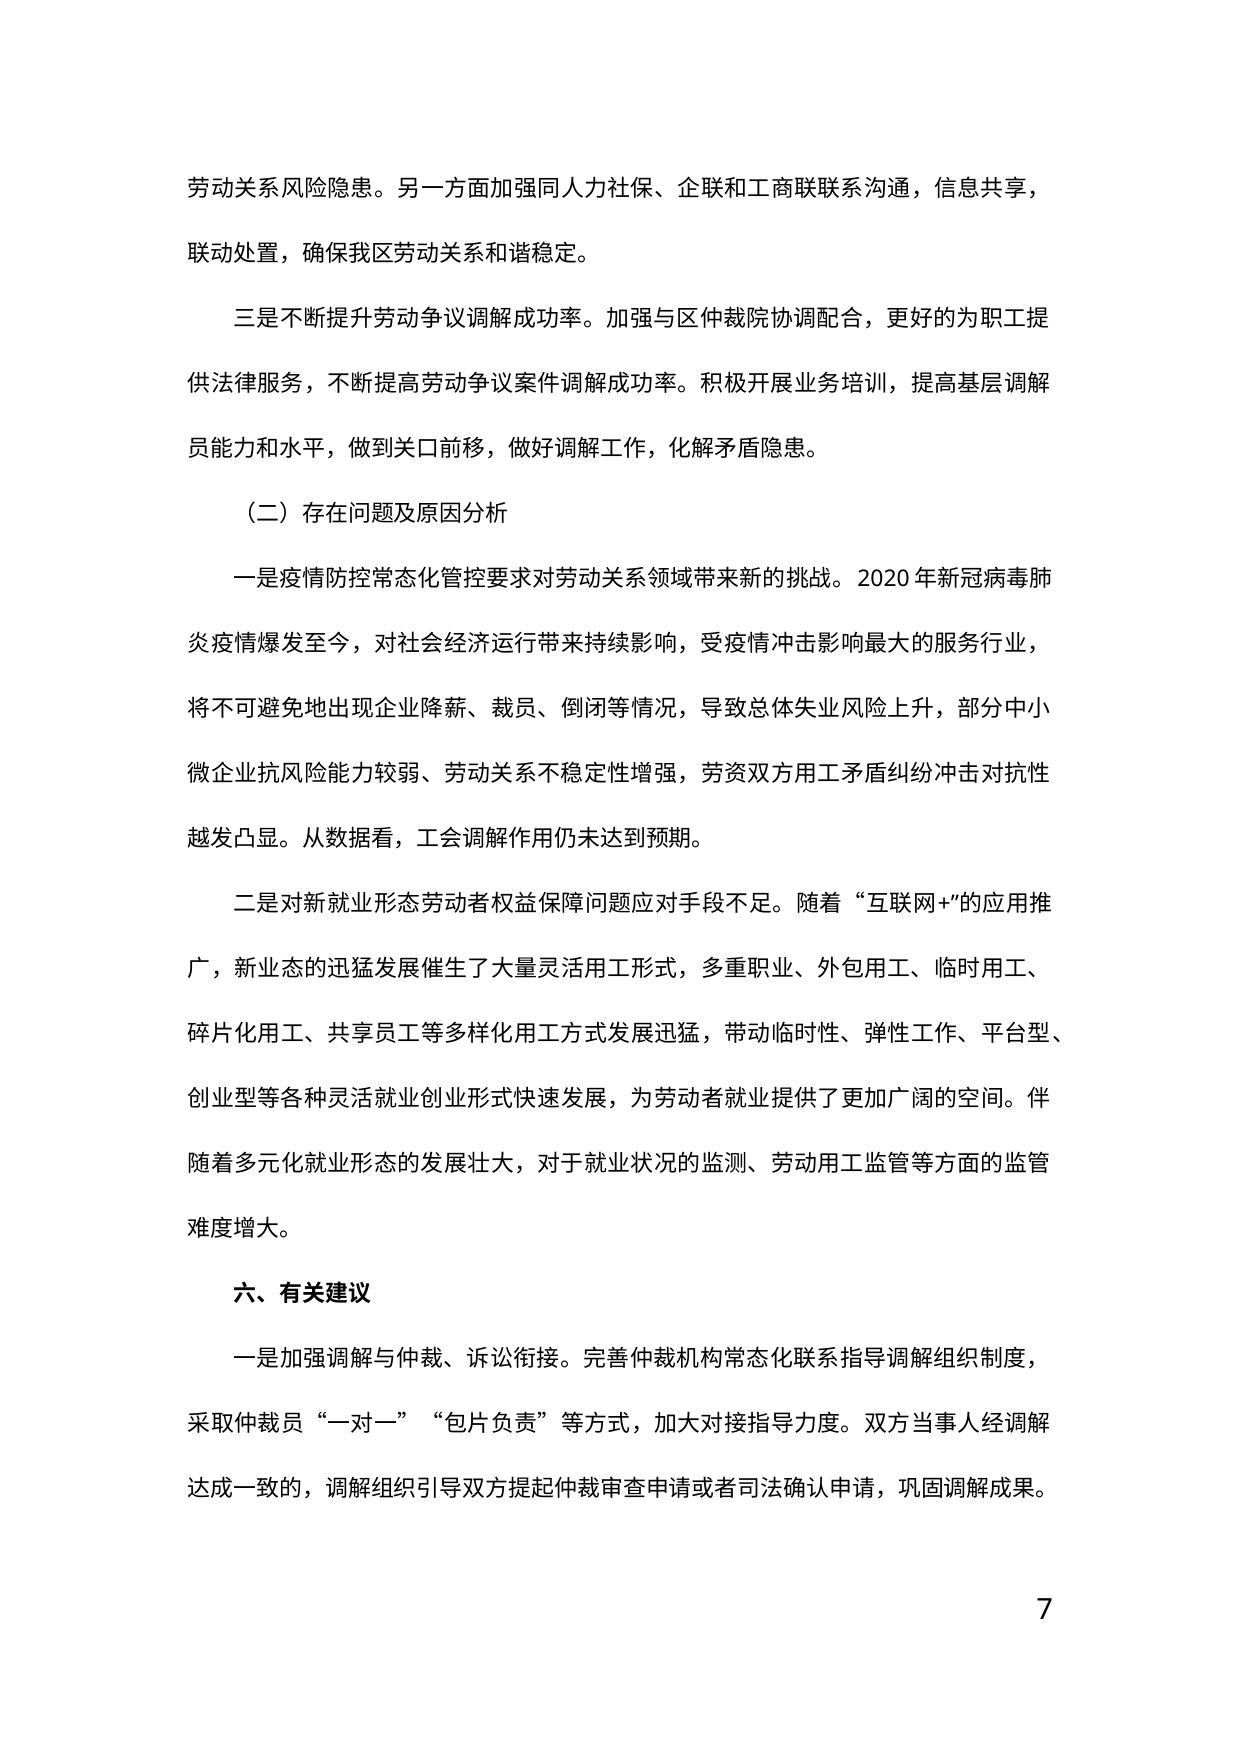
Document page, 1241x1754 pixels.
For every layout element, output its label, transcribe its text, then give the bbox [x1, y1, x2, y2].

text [187, 154, 1053, 284]
text （二）存在问题及原因分析 [187, 479, 1053, 544]
text 六、有关建议 [187, 1259, 1053, 1324]
text 一是疫情防控常态化管控要求对劳动关系领域带来新的挑战。2020年新冠病毒肺炎疫情爆发至今，对社会经济运行带来持续影响，受疫情冲击影响最大的服务行业，将不可避免地出现企业降薪、裁员、倒闭等情况，导致总体失业风险上升，部分中小微企业抗风险能力较弱、劳动关系不稳定性增强，劳资双方用工矛盾纠纷冲击对抗性越发凸显。从数据看，工会调解作用仍未达到预期。 [187, 544, 1053, 869]
text 一是加强调解与仲裁、诉讼衔接。完善仲裁机构常态化联系指导调解组织制度，采取仲裁员“一对一”“包片负责”等方式，加大对接指导力度。双方当事人经调解达成一致的，调解组织引导双方提起仲裁审查申请或者司法确认申请，巩固调解成果。 [187, 1324, 1053, 1519]
text 二是对新就业形态劳动者权益保障问题应对手段不足。随着“互联网+”的应用推广，新业态的迅猛发展催生了大量灵活用工形式，多重职业、外包用工、临时用工、碎片化用工、共享员工等多样化用工方式发展迅猛，带动临时性、弹性工作、平台型、创业型等各种灵活就业创业形式快速发展，为劳动者就业提供了更加广阔的空间。伴随着多元化就业形态的发展壮大，对于就业状况的监测、劳动用工监管等方面的监管难度增大。 [187, 869, 1053, 1259]
text 三是不断提升劳动争议调解成功率。加强与区仲裁院协调配合，更好的为职工提供法律服务，不断提高劳动争议案件调解成功率。积极开展业务培训，提高基层调解员能力和水平，做到关口前移，做好调解工作，化解矛盾隐患。 [187, 284, 1053, 479]
